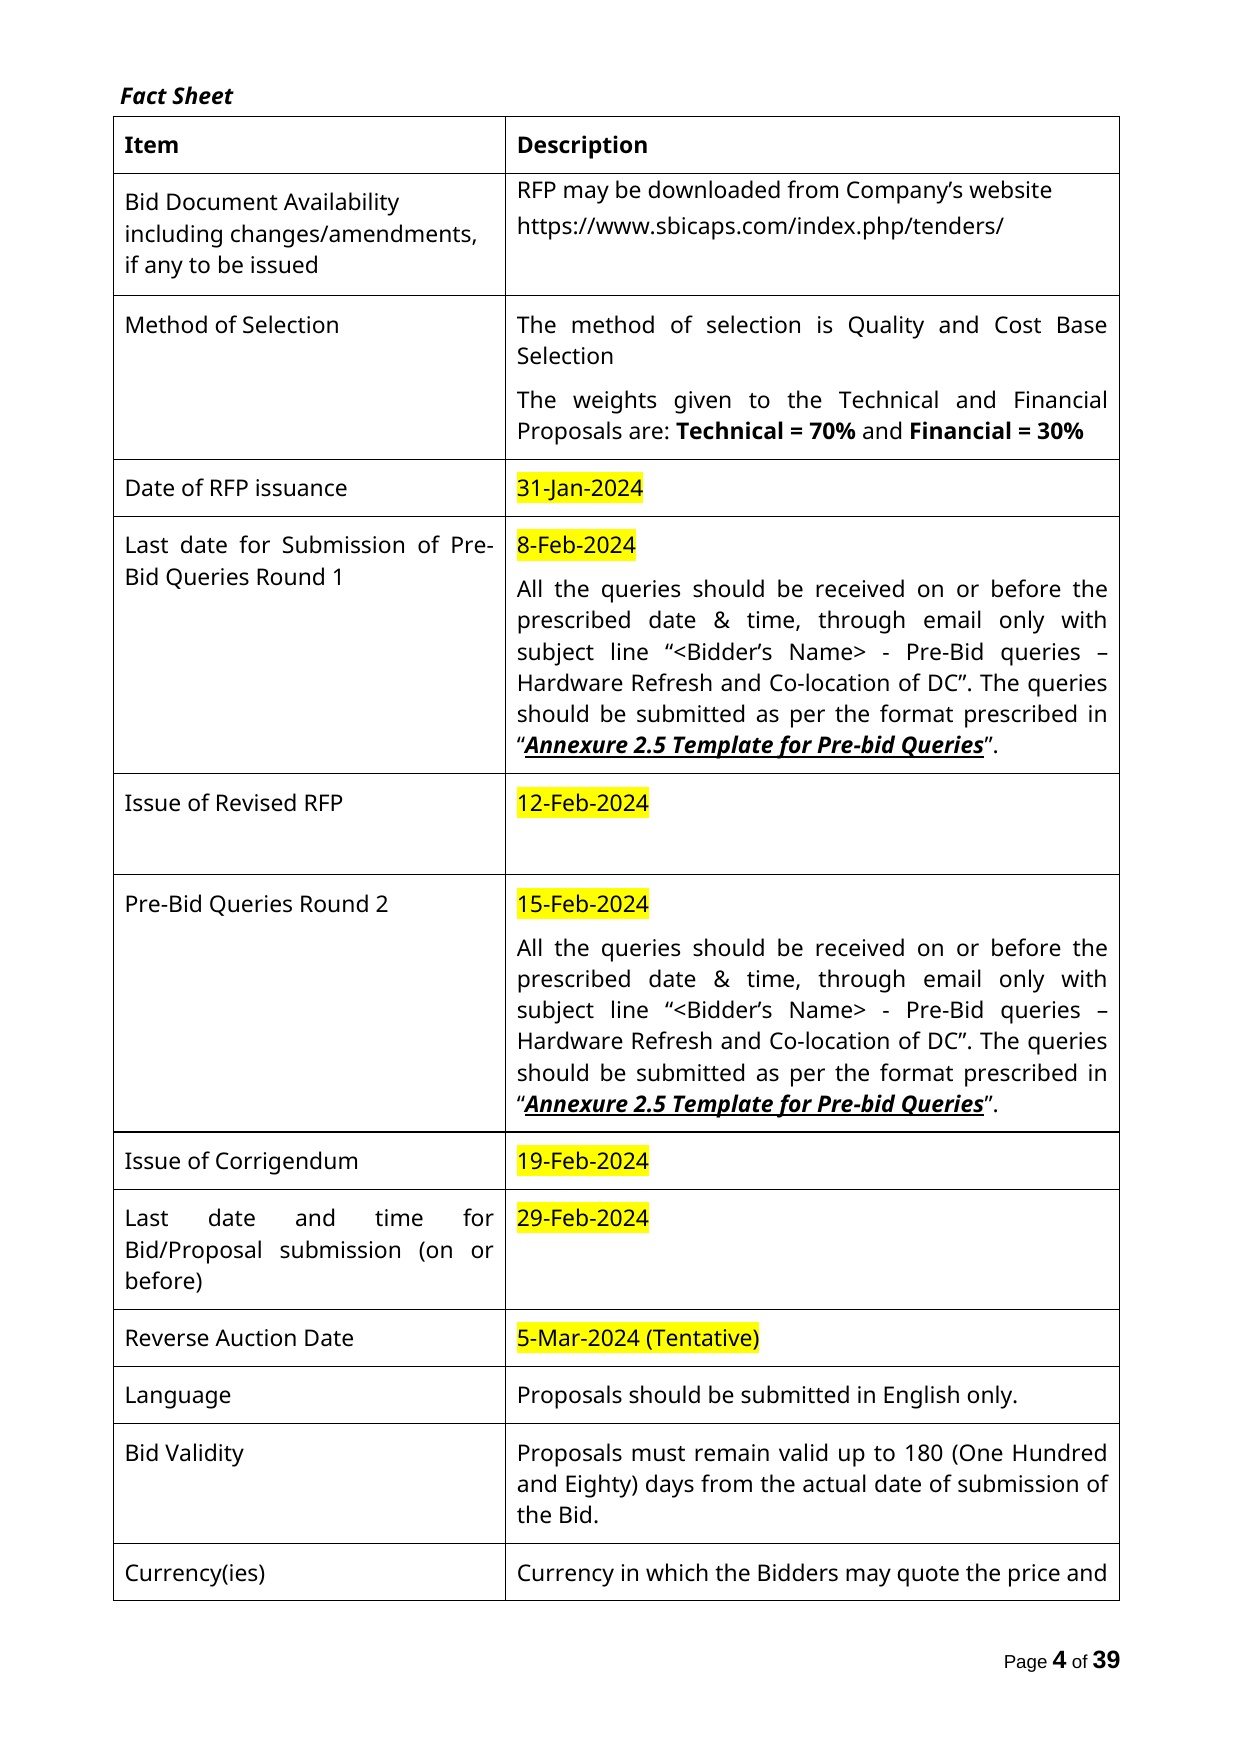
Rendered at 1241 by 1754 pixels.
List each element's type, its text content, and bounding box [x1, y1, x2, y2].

table_cell 19-Feb-2024 [506, 1133, 1119, 1189]
table_header Item [114, 117, 505, 173]
table_cell The method of selection is Quality and Cost Base Selection The weights given to the Technical and Financial Proposals are: Technical = 70% and Financial = 30% [506, 296, 1119, 458]
table_cell Last date for Submission of Pre-Bid Queries Round 1 [114, 517, 505, 773]
table_cell Bid Document Availability including changes/amendments, if any to be issued [114, 174, 505, 295]
table_cell Currency(ies) [114, 1544, 505, 1600]
table_cell Last date and time for Bid/Proposal submission (on or before) [114, 1190, 505, 1308]
table_cell 31-Jan-2024 [506, 460, 1119, 516]
table_cell Issue of Corrigendum [114, 1133, 505, 1189]
subtitle Fact Sheet [120, 80, 1120, 111]
table_cell Reverse Auction Date [114, 1310, 505, 1366]
table_cell Date of RFP issuance [114, 460, 505, 516]
table_cell Method of Selection [114, 296, 505, 458]
table_header Description [506, 117, 1119, 173]
table_cell Language [114, 1367, 505, 1423]
table_cell Proposals must remain valid up to 180 (One Hundred and Eighty) days from the actual date of submission of the Bid. [506, 1424, 1119, 1543]
table_cell Proposals should be submitted in English only. [506, 1367, 1119, 1423]
table_cell 8-Feb-2024 All the queries should be received on or before the prescribed date & time, through email only with subject line “<Bidder’s Name> - Pre-Bid queries – Hardware Refresh and Co-location of DC”. The queries should be submitted as per the format prescribed in “Annexure 2.5 Template for Pre-bid Queries”. [506, 517, 1119, 773]
table_cell Bid Validity [114, 1424, 505, 1543]
table_cell 5-Mar-2024 (Tentative) [506, 1310, 1119, 1366]
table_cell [506, 1544, 1119, 1600]
table_cell 12-Feb-2024 [506, 774, 1119, 874]
table_cell 29-Feb-2024 [506, 1190, 1119, 1308]
table_cell 15-Feb-2024 All the queries should be received on or before the prescribed date & time, through email only with subject line “<Bidder’s Name> - Pre-Bid queries – Hardware Refresh and Co-location of DC”. The queries should be submitted as per the format prescribed in “Annexure 2.5 Template for Pre-bid Queries”. [506, 875, 1119, 1131]
table_cell Issue of Revised RFP [114, 774, 505, 874]
table_cell Pre-Bid Queries Round 2 [114, 875, 505, 1131]
table_cell RFP may be downloaded from Company’s website https://www.sbicaps.com/index.php/tenders/ [506, 174, 1119, 295]
